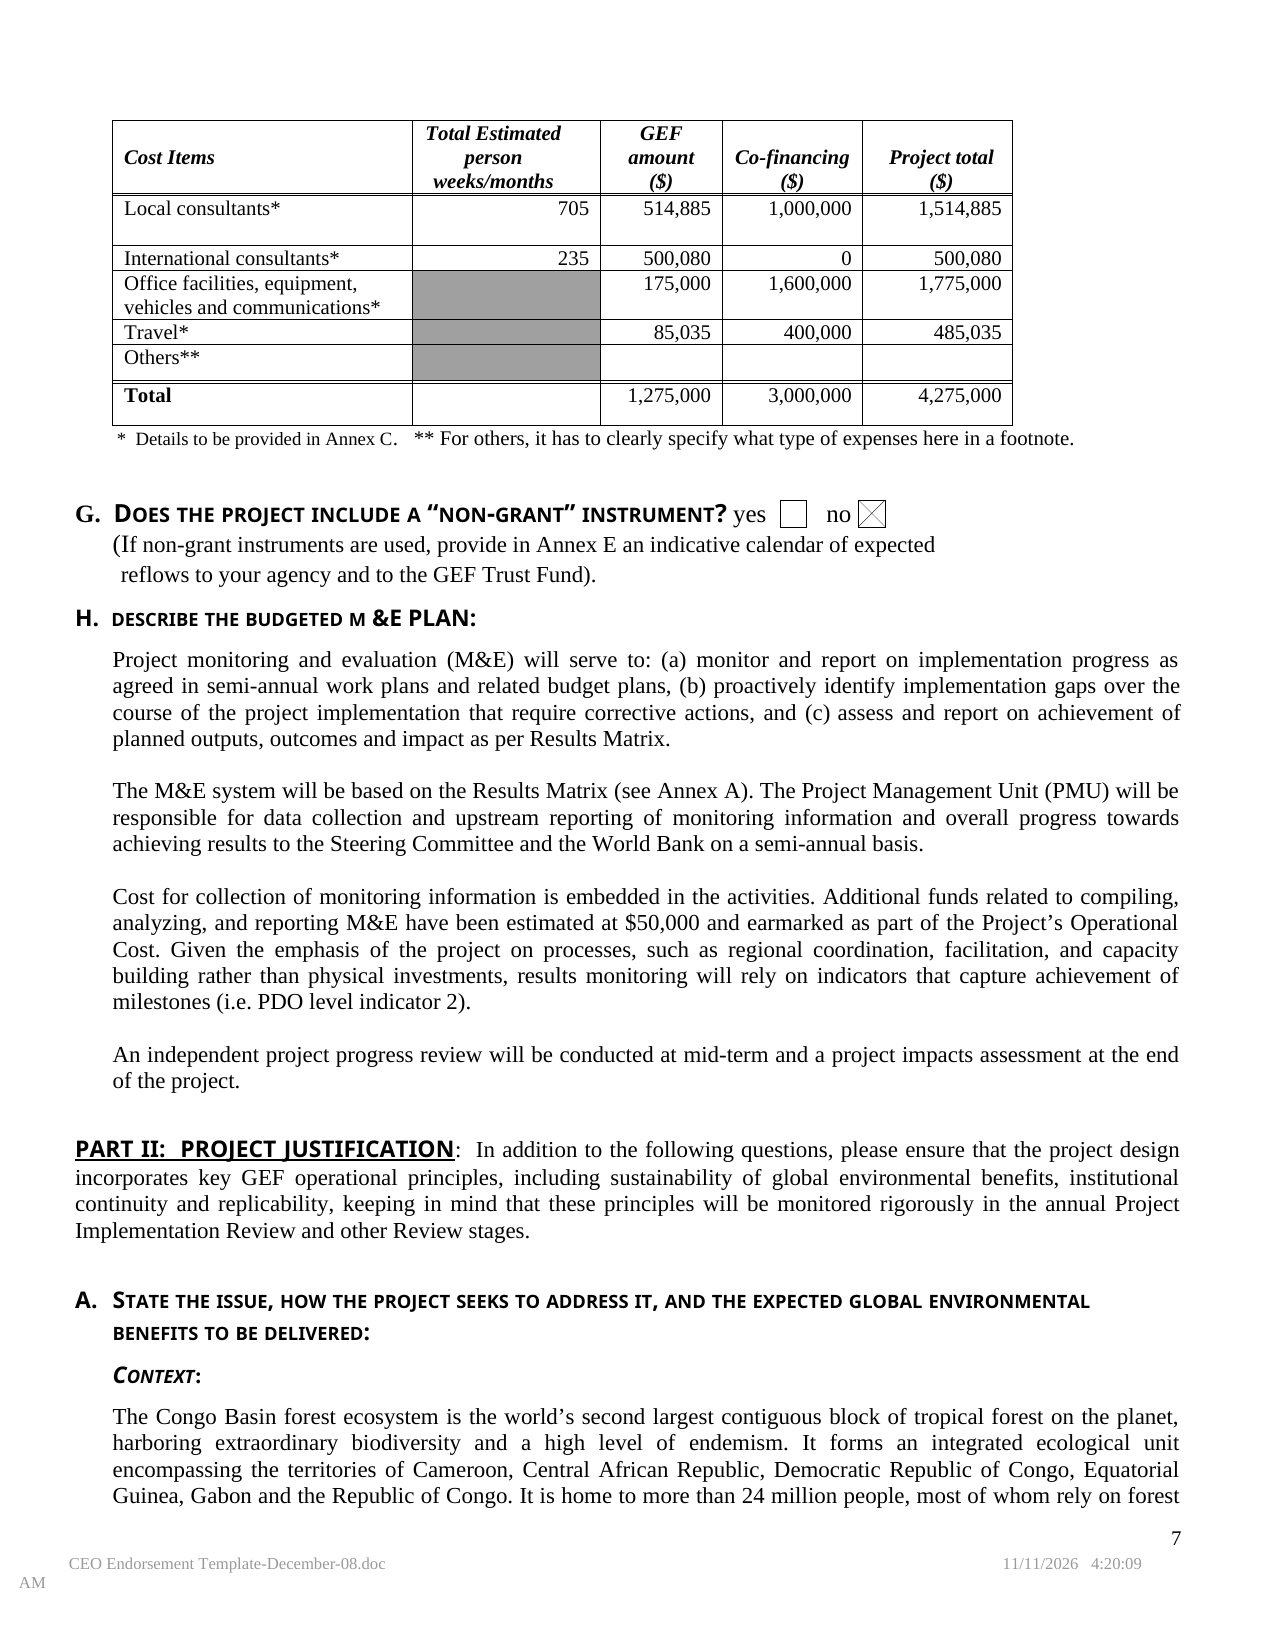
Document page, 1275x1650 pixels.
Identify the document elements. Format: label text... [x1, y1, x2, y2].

table_cell 0 [723, 246, 862, 269]
table_cell Others** [113, 345, 412, 380]
table_cell 400,000 [723, 320, 862, 344]
table_cell International consultants* [113, 246, 412, 269]
table_cell [723, 345, 862, 380]
table_cell 235 [413, 246, 600, 269]
table_cell 500,080 [601, 246, 722, 269]
text Project monitoring and evaluation (M&E) will serve to: (a) monitor and report on implementation progress as agreed in semi-annual work plans and related budget plans, (b) proactively identify implementation gaps over the course of the project implementation that require corrective actions, and (c) assess and report on achievement of planned outputs, outcomes and impact as per Results Matrix. [112, 646, 1181, 751]
text G. Does the project include a “non-grant” instrument? yes no (If non-grant instruments are used, provide in Annex E an indicative calendar of expected reflows to your agency and to the GEF Trust Fund). [75, 496, 1181, 589]
table_cell [413, 271, 600, 319]
list State the issue, how the project seeks to address it, and the expected global environmental benefits to be delivered: [75, 1284, 1181, 1347]
table_cell 705 [413, 196, 600, 244]
table_cell 485,035 [863, 320, 1012, 344]
table_header Project total ($) [863, 121, 1012, 193]
text An independent project progress review will be conducted at mid-term and a project impacts assessment at the end of the project. [112, 1041, 1181, 1094]
table_cell 4,275,000 [863, 384, 1012, 425]
table_cell 1,600,000 [723, 271, 862, 319]
table_cell 500,080 [863, 246, 1012, 269]
text The M&E system will be based on the Results Matrix (see Annex A). The Project Management Unit (PMU) will be responsible for data collection and upstream reporting of monitoring information and overall progress towards achieving results to the Steering Committee and the World Bank on a semi-annual basis. [112, 778, 1181, 857]
table_cell [413, 345, 600, 380]
text Context: [112, 1359, 1181, 1391]
text H. describe the budgeted m &E PLAN: [75, 602, 1181, 633]
table_cell Office facilities, equipment, vehicles and communications* [113, 271, 412, 319]
text part ii: project justification: In addition to the following questions, please ensure that the project design incorporates key GEF operational principles, including sustainability of global environmental benefits, institutional continuity and replicability, keeping in mind that these principles will be monitored rigorously in the annual Project Implementation Review and other Review stages. [75, 1133, 1181, 1243]
table_cell [413, 384, 600, 425]
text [112, 1403, 1181, 1508]
table_cell [413, 320, 600, 344]
table_header GEF amount ($) [601, 121, 722, 193]
table_header Total Estimated person weeks/months [413, 121, 600, 193]
text Cost for collection of monitoring information is embedded in the activities. Additional funds related to compiling, analyzing, and reporting M&E have been estimated at $50,000 and earmarked as part of the Project’s Operational Cost. Given the emphasis of the project on processes, such as regional coordination, facilitation, and capacity building rather than physical investments, results monitoring will rely on indicators that capture achievement of milestones (i.e. PDO level indicator 2). [112, 883, 1181, 1015]
table_cell 1,000,000 [723, 196, 862, 244]
table_cell 514,885 [601, 196, 722, 244]
table_cell [601, 345, 722, 380]
table_cell Travel* [113, 320, 412, 344]
table_cell 1,514,885 [863, 196, 1012, 244]
table_cell 85,035 [601, 320, 722, 344]
table_header Cost Items [113, 121, 412, 193]
table_cell 175,000 [601, 271, 722, 319]
table_cell Total [113, 384, 412, 425]
table_cell [863, 345, 1012, 380]
table_header Co-financing ($) [723, 121, 862, 193]
table_cell 1,775,000 [863, 271, 1012, 319]
table_cell 3,000,000 [723, 384, 862, 425]
table_cell 1,275,000 [601, 384, 722, 425]
table_cell Local consultants* [113, 196, 412, 244]
text * Details to be provided in Annex C. ** For others, it has to clearly specify what type of expenses here in a footnote. [75, 426, 1181, 450]
